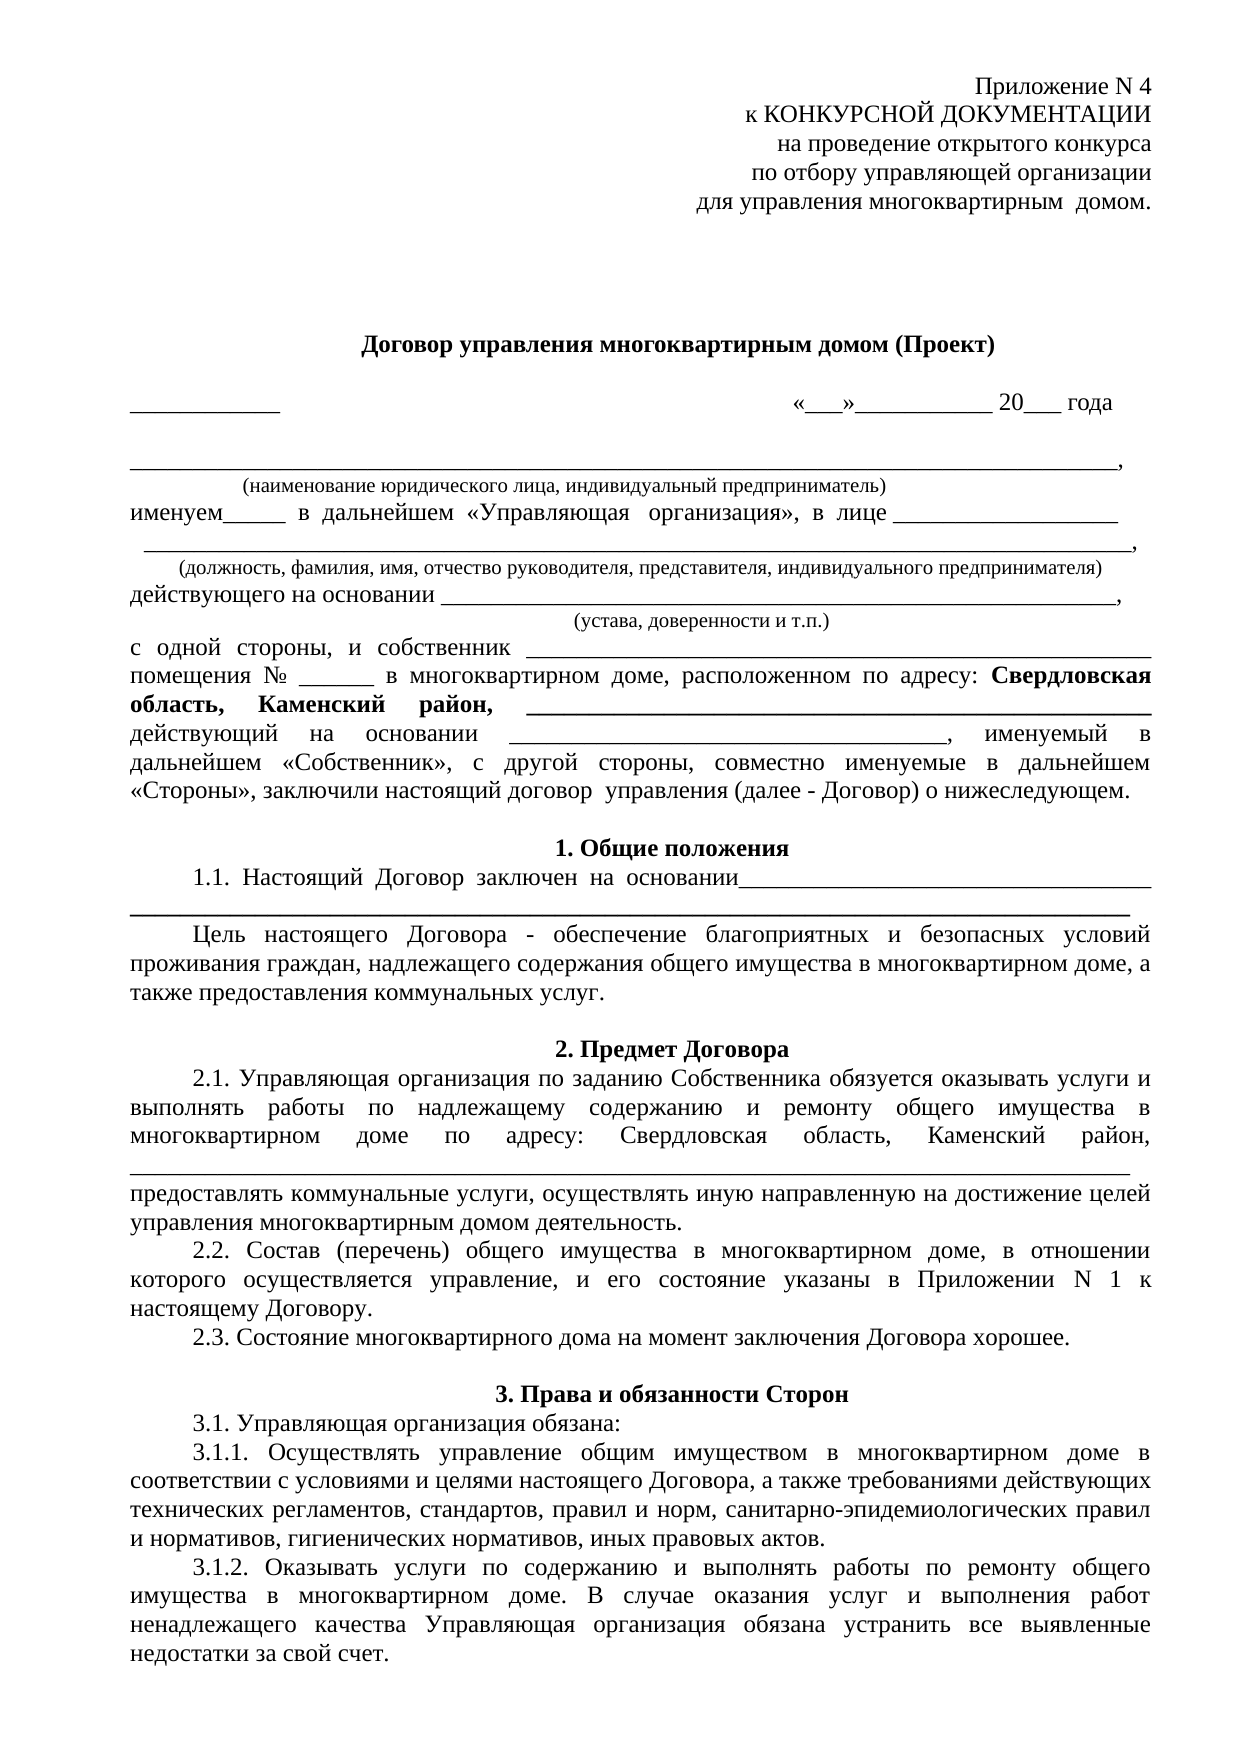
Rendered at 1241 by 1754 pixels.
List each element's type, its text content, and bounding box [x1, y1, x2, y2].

text 1. Общие положения [130, 833, 1152, 862]
text 1.1. Настоящий Договор заключен на основании_________________________________ ________________________________________________________________________________ [130, 862, 1152, 919]
text (наименование юридического лица, индивидуальный предприниматель) [130, 473, 1152, 497]
text ____________ «___»___________ 20___ года [130, 387, 1152, 416]
text Договор управления многоквартирным домом (Проект) [130, 329, 1152, 358]
text 3.1.2. Оказывать услуги по содержанию и выполнять работы по ремонту общего имущества в многоквартирном доме. В случае оказания услуг и выполнения работ ненадлежащего качества Управляющая организация обязана устранить все выявленные недостатки за свой счет. [130, 1552, 1152, 1667]
text с одной стороны, и собственник __________________________________________________ помещения № ______ в многоквартирном доме, расположенном по адресу: Свердловская область, Каменский район, __________________________________________________ действующий на основании ___________________________________, именуемый в дальнейшем «Собственник», с другой стороны, совместно именуемые в дальнейшем «Стороны», заключили настоящий договор управления (далее - Договор) о нижеследующем. [130, 632, 1152, 804]
text 2.1. Управляющая организация по заданию Собственника обязуется оказывать услуги и выполнять работы по надлежащему содержанию и ремонту общего имущества в многоквартирном доме по адресу: Свердловская область, Каменский район, ________________________________________________________________________________ предоставлять коммунальные услуги, осуществлять иную направленную на достижение целей управления многоквартирным домом деятельность. [130, 1063, 1152, 1236]
list на проведение открытого конкурса [130, 128, 1152, 157]
text действующего на основании ______________________________________________________, [130, 579, 1152, 608]
text Цель настоящего Договора - обеспечение благоприятных и безопасных условий проживания граждан, надлежащего содержания общего имущества в многоквартирном доме, а также предоставления коммунальных услуг. [130, 919, 1152, 1006]
text именуем_____ в дальнейшем «Управляющая организация», в лице __________________ [130, 497, 1152, 526]
text 2. Предмет Договора [130, 1034, 1152, 1063]
text 2.2. Состав (перечень) общего имущества в многоквартирном доме, в отношении которого осуществляется управление, и его состояние указаны в Приложении N 1 к настоящему Договору. [130, 1236, 1152, 1322]
text 3.1.1. Осуществлять управление общим имуществом в многоквартирном доме в соответствии с условиями и целями настоящего Договора, а также требованиями действующих технических регламентов, стандартов, правил и норм, санитарно-эпидемиологических правил и нормативов, гигиенических нормативов, иных правовых актов. [130, 1437, 1152, 1552]
list по отбору управляющей организации [130, 157, 1152, 186]
text Приложение N 4 [130, 71, 1152, 99]
text 3. Права и обязанности Сторон [130, 1379, 1152, 1408]
text 3.1. Управляющая организация обязана: [130, 1408, 1152, 1437]
text _______________________________________________________________________________, [130, 444, 1152, 473]
text 2.3. Состояние многоквартирного дома на момент заключения Договора хорошее. [130, 1322, 1152, 1351]
text _______________________________________________________________________________, (должность, фамилия, имя, отчество руководителя, представителя, индивидуального предпринимателя) [130, 526, 1152, 579]
text (устава, доверенности и т.п.) [130, 608, 1152, 632]
text к КОНКУРСНОЙ ДОКУМЕНТАЦИИ [130, 99, 1152, 128]
list для управления многоквартирным домом. [130, 186, 1152, 214]
